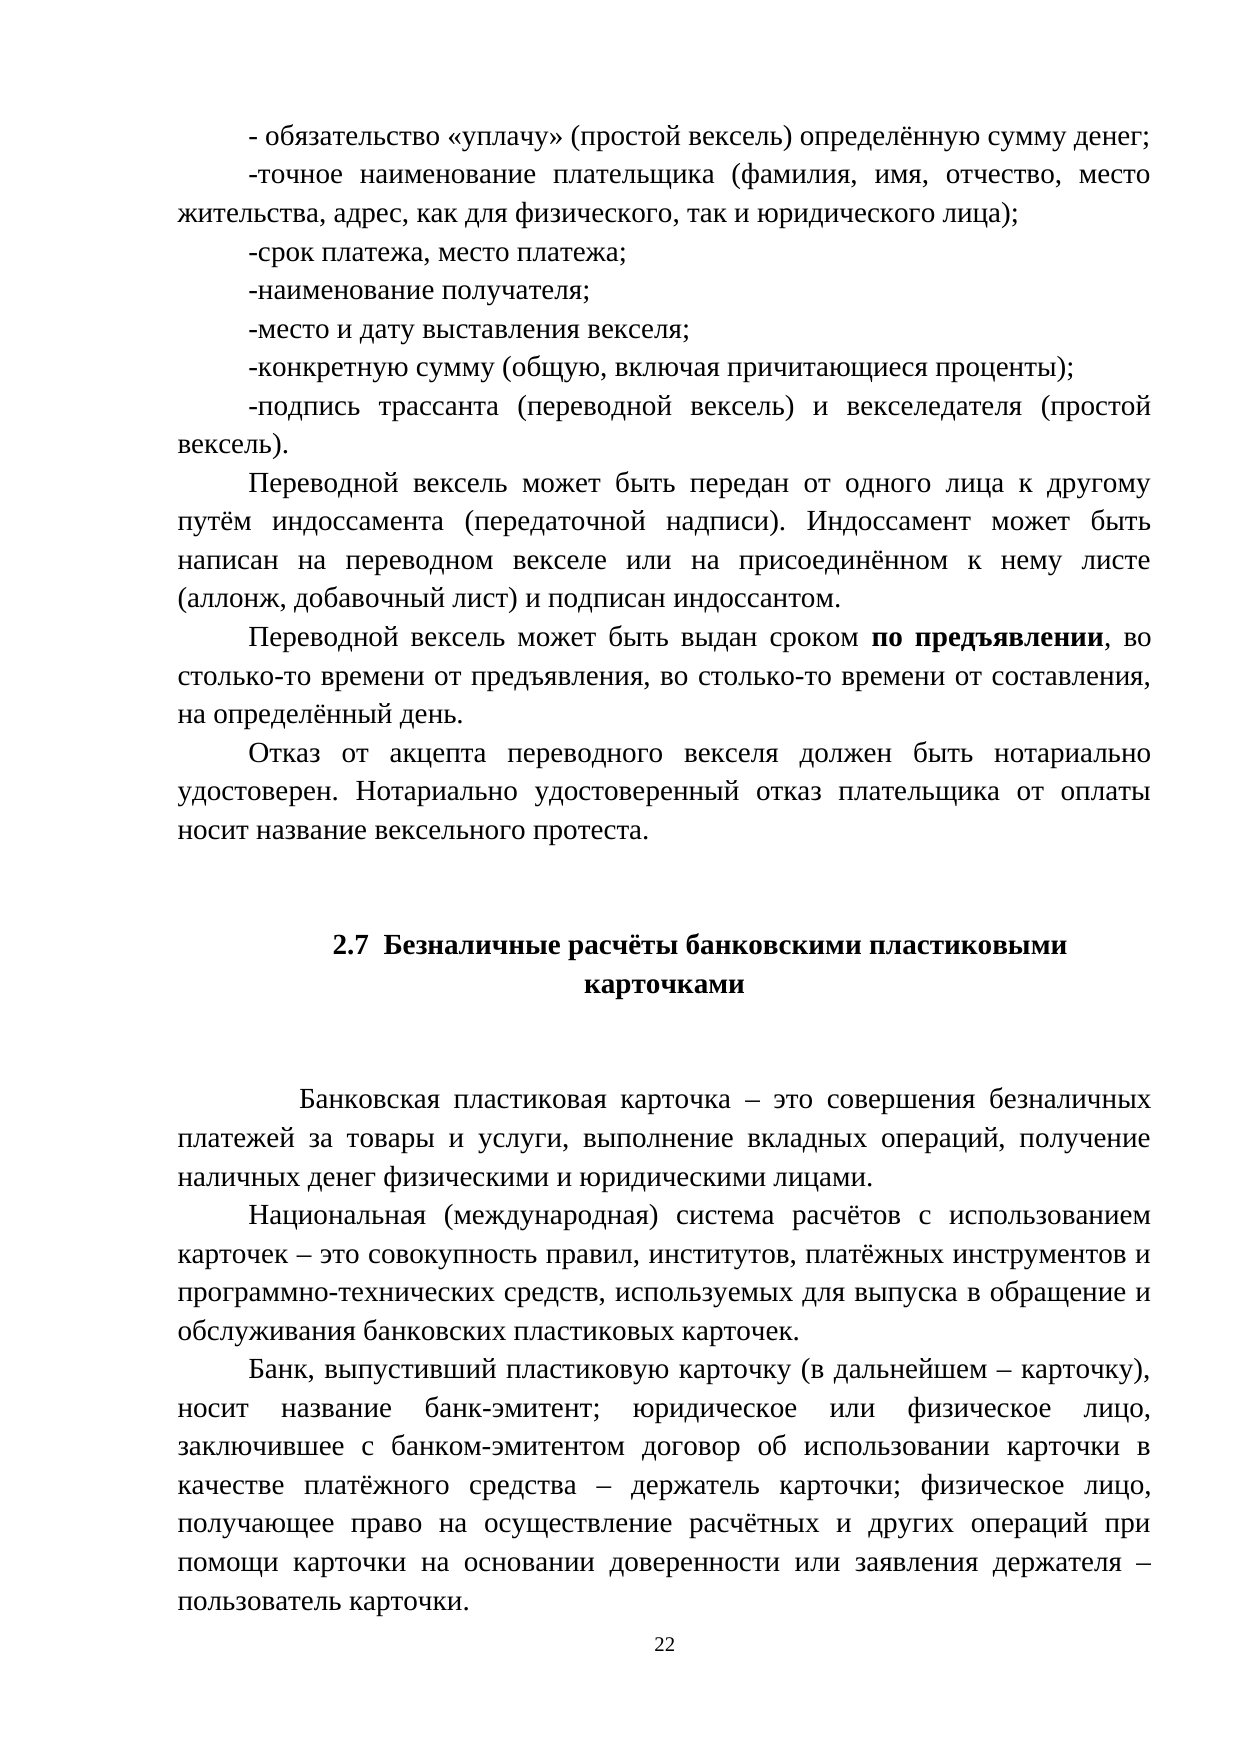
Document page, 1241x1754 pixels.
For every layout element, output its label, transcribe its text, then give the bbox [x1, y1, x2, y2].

text - обязательство «уплачу» (простой вексель) определённую сумму денег; [177, 118, 1152, 152]
text -место и дату выставления векселя; [177, 311, 1152, 344]
text Национальная (международная) система расчётов с использованием карточек – это совокупность правил, институтов, платёжных инструментов и программно-технических средств, используемых для выпуска в обращение и обслуживания банковских пластиковых карточек. [177, 1197, 1152, 1346]
text -наименование получателя; [177, 272, 1152, 306]
text -конкретную сумму (общую, включая причитающиеся проценты); [177, 349, 1152, 383]
text 2.7 Безналичные расчёты банковскими пластиковыми карточками [177, 927, 1152, 999]
text Банковская пластиковая карточка – это совершения безналичных платежей за товары и услуги, выполнение вкладных операций, получение наличных денег физическими и юридическими лицами. [177, 1082, 1152, 1192]
text Переводной вексель может быть передан от одного лица к другому путём индоссамента (передаточной надписи). Индоссамент может быть написан на переводном векселе или на присоединённом к нему листе (аллонж, добавочный лист) и подписан индоссантом. [177, 465, 1152, 614]
text Банк, выпустивший пластиковую карточку (в дальнейшем – карточку), носит название банк-эмитент; юридическое или физическое лицо, заключившее с банком-эмитентом договор об использовании карточки в качестве платёжного средства – держатель карточки; физическое лицо, получающее право на осуществление расчётных и других операций при помощи карточки на основании доверенности или заявления держателя – пользователь карточки. [177, 1351, 1152, 1616]
text -срок платежа, место платежа; [177, 234, 1152, 267]
text -подпись трассанта (переводной вексель) и векселедателя (простой вексель). [177, 388, 1152, 460]
text Переводной вексель может быть выдан сроком по предъявлении, во столько-то времени от предъявления, во столько-то времени от составления, на определённый день. [177, 619, 1152, 730]
text -точное наименование плательщика (фамилия, имя, отчество, место жительства, адрес, как для физического, так и юридического лица); [177, 157, 1152, 229]
text Отказ от акцепта переводного векселя должен быть нотариально удостоверен. Нотариально удостоверенный отказ плательщика от оплаты носит название вексельного протеста. [177, 735, 1152, 845]
